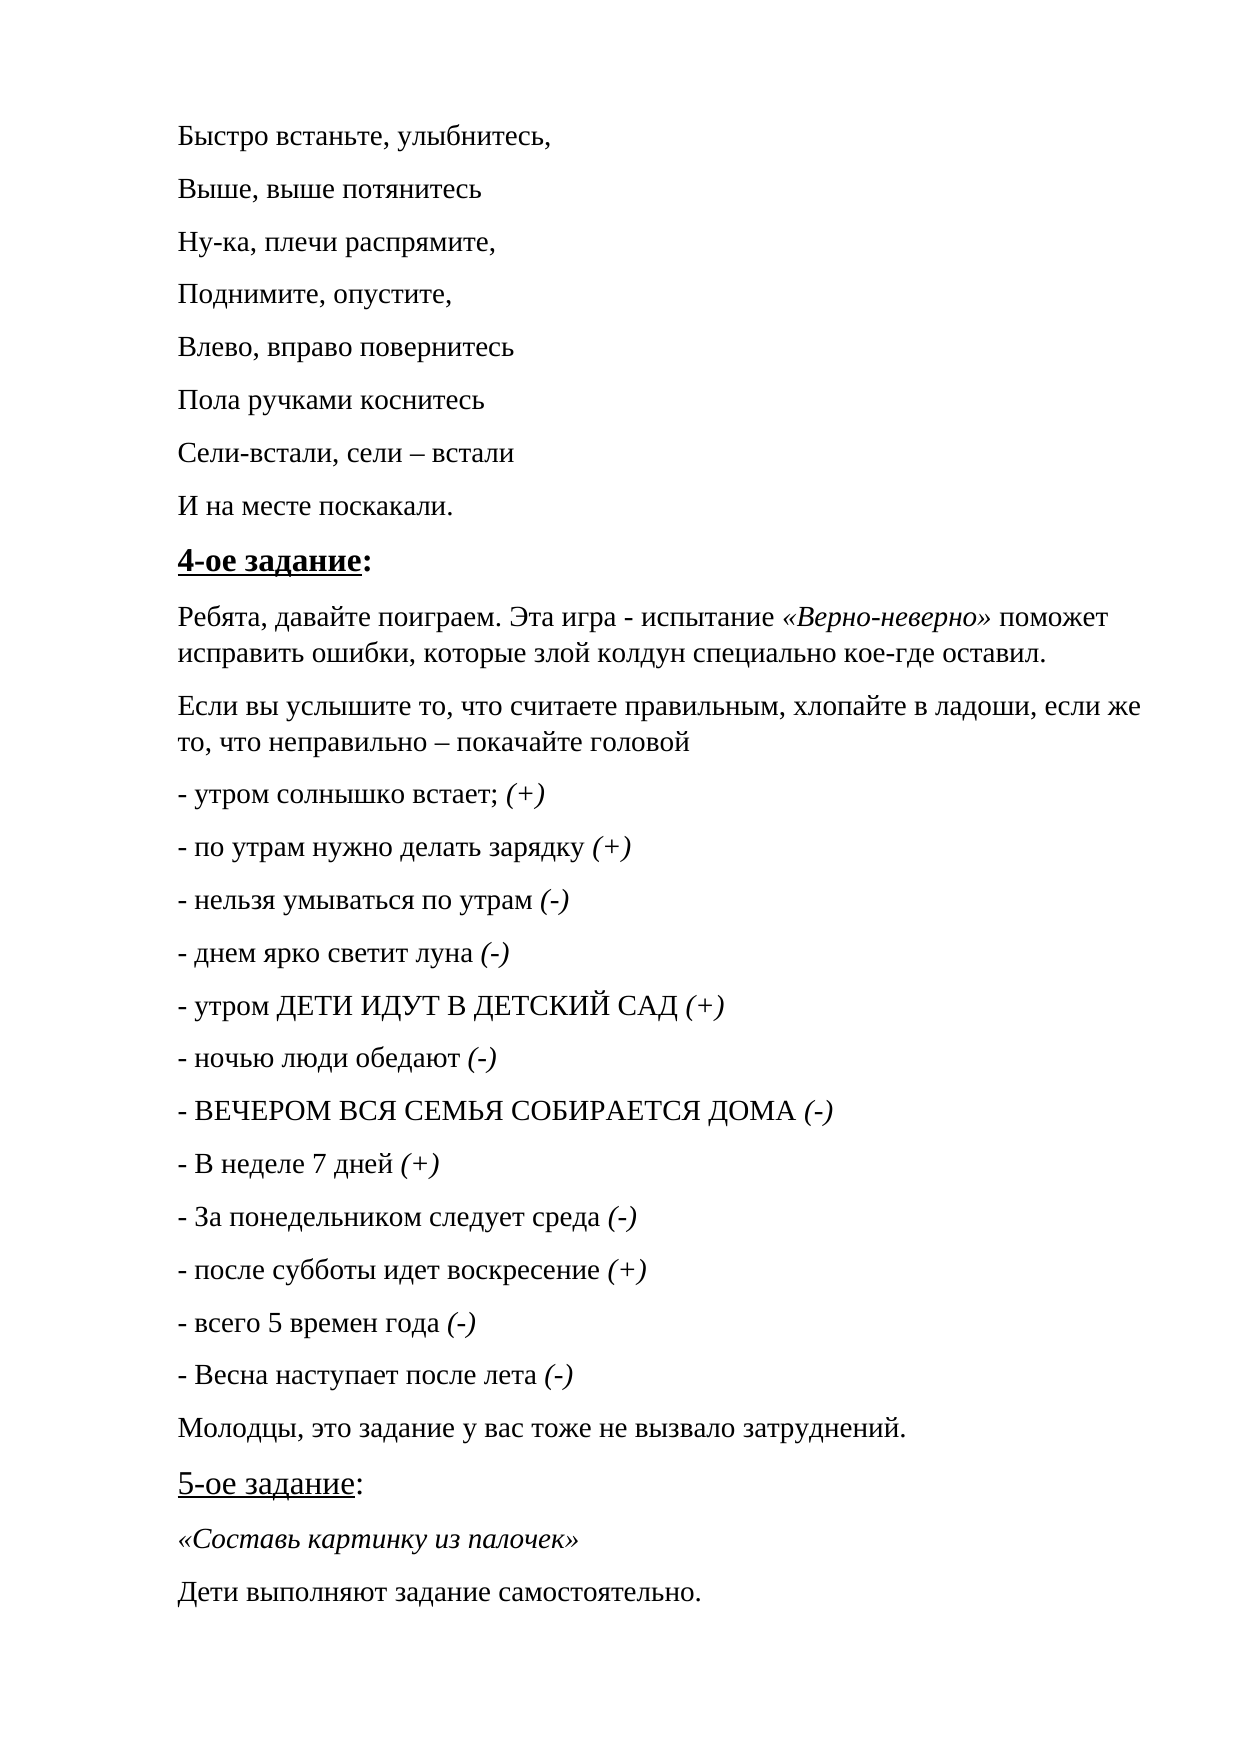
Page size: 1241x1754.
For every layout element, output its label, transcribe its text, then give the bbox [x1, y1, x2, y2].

text Сели-встали, сели – встали [177, 435, 1152, 468]
text «Составь картинку из палочек» [177, 1521, 1152, 1555]
text Дети выполняют задание самостоятельно. [177, 1574, 1152, 1607]
text - после субботы идет воскресение (+) [177, 1252, 1152, 1285]
text 4-ое задание: [177, 541, 1152, 579]
text Ну-ка, плечи распрямите, [177, 224, 1152, 257]
text - по утрам нужно делать зарядку (+) [177, 829, 1152, 863]
text - ВЕЧЕРОМ ВСЯ СЕМЬЯ СОБИРАЕТСЯ ДОМА (-) [177, 1093, 1152, 1127]
text Ребята, давайте поиграем. Эта игра - испытание «Верно-неверно» поможет исправить ошибки, которые злой колдун специально кое-где оставил. [177, 599, 1152, 668]
text - Весна наступает после лета (-) [177, 1357, 1152, 1391]
text - нельзя умываться по утрам (-) [177, 882, 1152, 916]
text 5-ое задание: [177, 1463, 1152, 1501]
text - всего 5 времен года (-) [177, 1305, 1152, 1338]
text Если вы услышите то, что считаете правильным, хлопайте в ладоши, если же то, что неправильно – покачайте головой [177, 688, 1152, 757]
text - днем ярко светит луна (-) [177, 935, 1152, 968]
text Молодцы, это задание у вас тоже не вызвало затруднений. [177, 1410, 1152, 1444]
text - утром ДЕТИ ИДУТ В ДЕТСКИЙ САД (+) [177, 988, 1152, 1021]
text - За понедельником следует среда (-) [177, 1199, 1152, 1233]
text И на месте поскакали. [177, 488, 1152, 521]
text Пола ручками коснитесь [177, 382, 1152, 416]
text Поднимите, опустите, [177, 277, 1152, 310]
text Влево, вправо повернитесь [177, 329, 1152, 363]
text - ночью люди обедают (-) [177, 1041, 1152, 1074]
text - утром солнышко встает; (+) [177, 777, 1152, 810]
text Выше, выше потянитесь [177, 171, 1152, 204]
text Быстро встаньте, улыбнитесь, [177, 118, 1152, 152]
text - В неделе 7 дней (+) [177, 1146, 1152, 1180]
